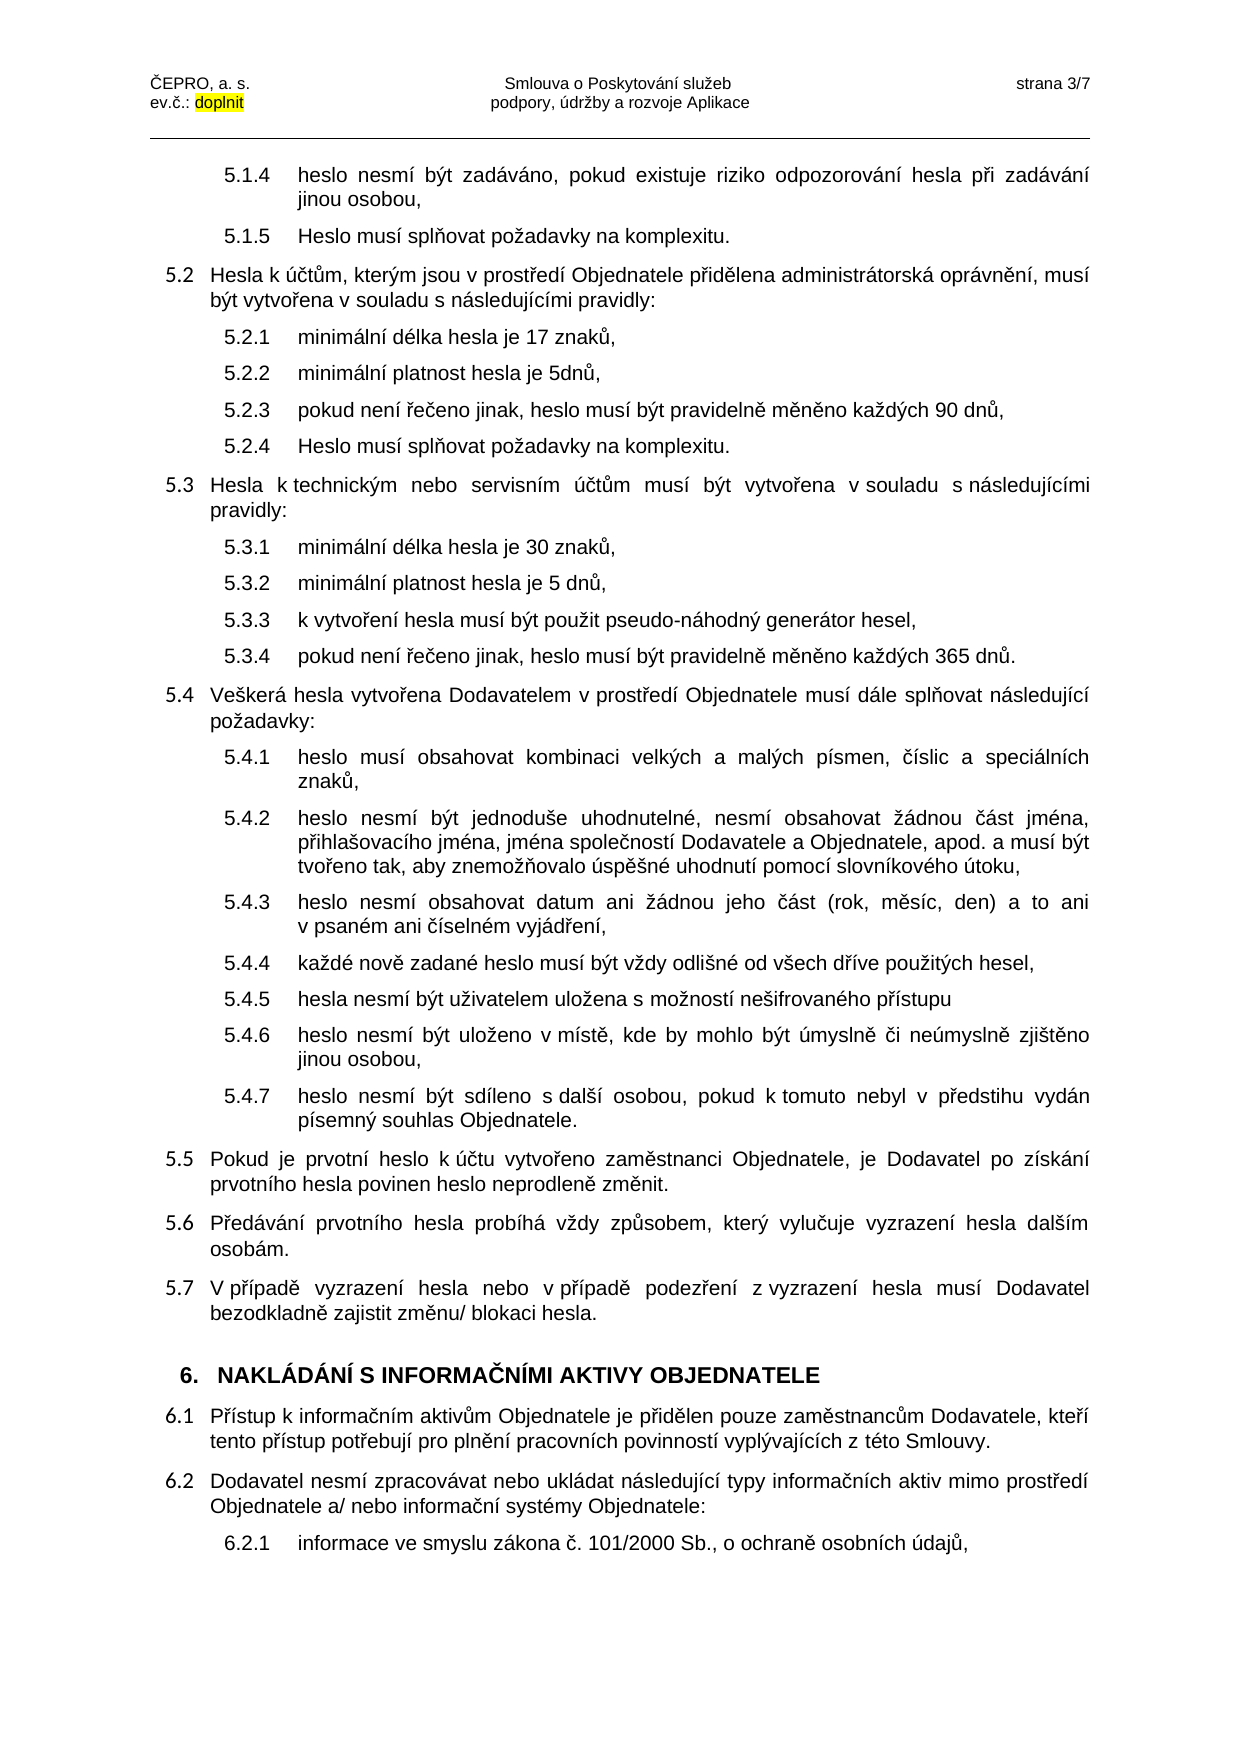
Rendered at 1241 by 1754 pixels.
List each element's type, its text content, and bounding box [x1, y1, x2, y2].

list minimální délka hesla je 30 znaků, [224, 535, 1090, 559]
list Dodavatel nesmí zpracovávat nebo ukládat následující typy informačních aktiv mimo prostředí Objednatele a/ nebo informační systémy Objednatele: [165, 1466, 1090, 1518]
list heslo nesmí obsahovat datum ani žádnou jeho část (rok, měsíc, den) a to ani v psaném ani číselném vyjádření, [224, 890, 1090, 938]
list heslo nesmí být zadáváno, pokud existuje riziko odpozorování hesla při zadávání jinou osobou, [224, 163, 1090, 211]
list Hesla k technickým nebo servisním účtům musí být vytvořena v souladu s následujícími pravidly: [165, 470, 1090, 522]
list minimální délka hesla je 17 znaků, [224, 324, 1090, 348]
list hesla nesmí být uživatelem uložena s možností nešifrovaného přístupu [224, 987, 1090, 1011]
list minimální platnost hesla je 5dnů, [224, 361, 1090, 385]
list každé nově zadané heslo musí být vždy odlišné od všech dříve použitých hesel, [224, 950, 1090, 974]
list pokud není řečeno jinak, heslo musí být pravidelně měněno každých 365 dnů. [224, 644, 1090, 668]
list heslo nesmí být jednoduše uhodnutelné, nesmí obsahovat žádnou část jména, přihlašovacího jména, jména společností Dodavatele a Objednatele, apod. a musí být tvořeno tak, aby znemožňovalo úspěšné uhodnutí pomocí slovníkového útoku, [224, 806, 1090, 877]
list pokud není řečeno jinak, heslo musí být pravidelně měněno každých 90 dnů, [224, 397, 1090, 421]
list V případě vyzrazení hesla nebo v případě podezření z vyzrazení hesla musí Dodavatel bezodkladně zajistit změnu/ blokaci hesla. [165, 1273, 1090, 1325]
list k vytvoření hesla musí být použit pseudo-náhodný generátor hesel, [224, 608, 1090, 632]
list informace ve smyslu zákona č. 101/2000 Sb., o ochraně osobních údajů, [224, 1530, 1090, 1554]
list Pokud je prvotní heslo k účtu vytvořeno zaměstnanci Objednatele, je Dodavatel po získání prvotního hesla povinen heslo neprodleně změnit. [165, 1144, 1090, 1196]
list heslo nesmí být sdíleno s další osobou, pokud k tomuto nebyl v předstihu vydán písemný souhlas Objednatele. [224, 1084, 1090, 1132]
subtitle Nakládání s informačními aktivy Objednatele [179, 1362, 1090, 1389]
list heslo musí obsahovat kombinaci velkých a malých písmen, číslic a speciálních znaků, [224, 745, 1090, 793]
list Přístup k informačním aktivům Objednatele je přidělen pouze zaměstnancům Dodavatele, kteří tento přístup potřebují pro plnění pracovních povinností vyplývajících z této Smlouvy. [165, 1401, 1090, 1453]
list heslo nesmí být uloženo v místě, kde by mohlo být úmyslně či neúmyslně zjištěno jinou osobou, [224, 1023, 1090, 1071]
list minimální platnost hesla je 5 dnů, [224, 571, 1090, 595]
list Předávání prvotního hesla probíhá vždy způsobem, který vylučuje vyzrazení hesla dalším osobám. [165, 1208, 1090, 1261]
list Heslo musí splňovat požadavky na komplexitu. [224, 434, 1090, 458]
list Heslo musí splňovat požadavky na komplexitu. [224, 223, 1090, 247]
list Veškerá hesla vytvořena Dodavatelem v prostředí Objednatele musí dále splňovat následující požadavky: [165, 681, 1090, 733]
list Hesla k účtům, kterým jsou v prostředí Objednatele přidělena administrátorská oprávnění, musí být vytvořena v souladu s následujícími pravidly: [165, 260, 1090, 312]
